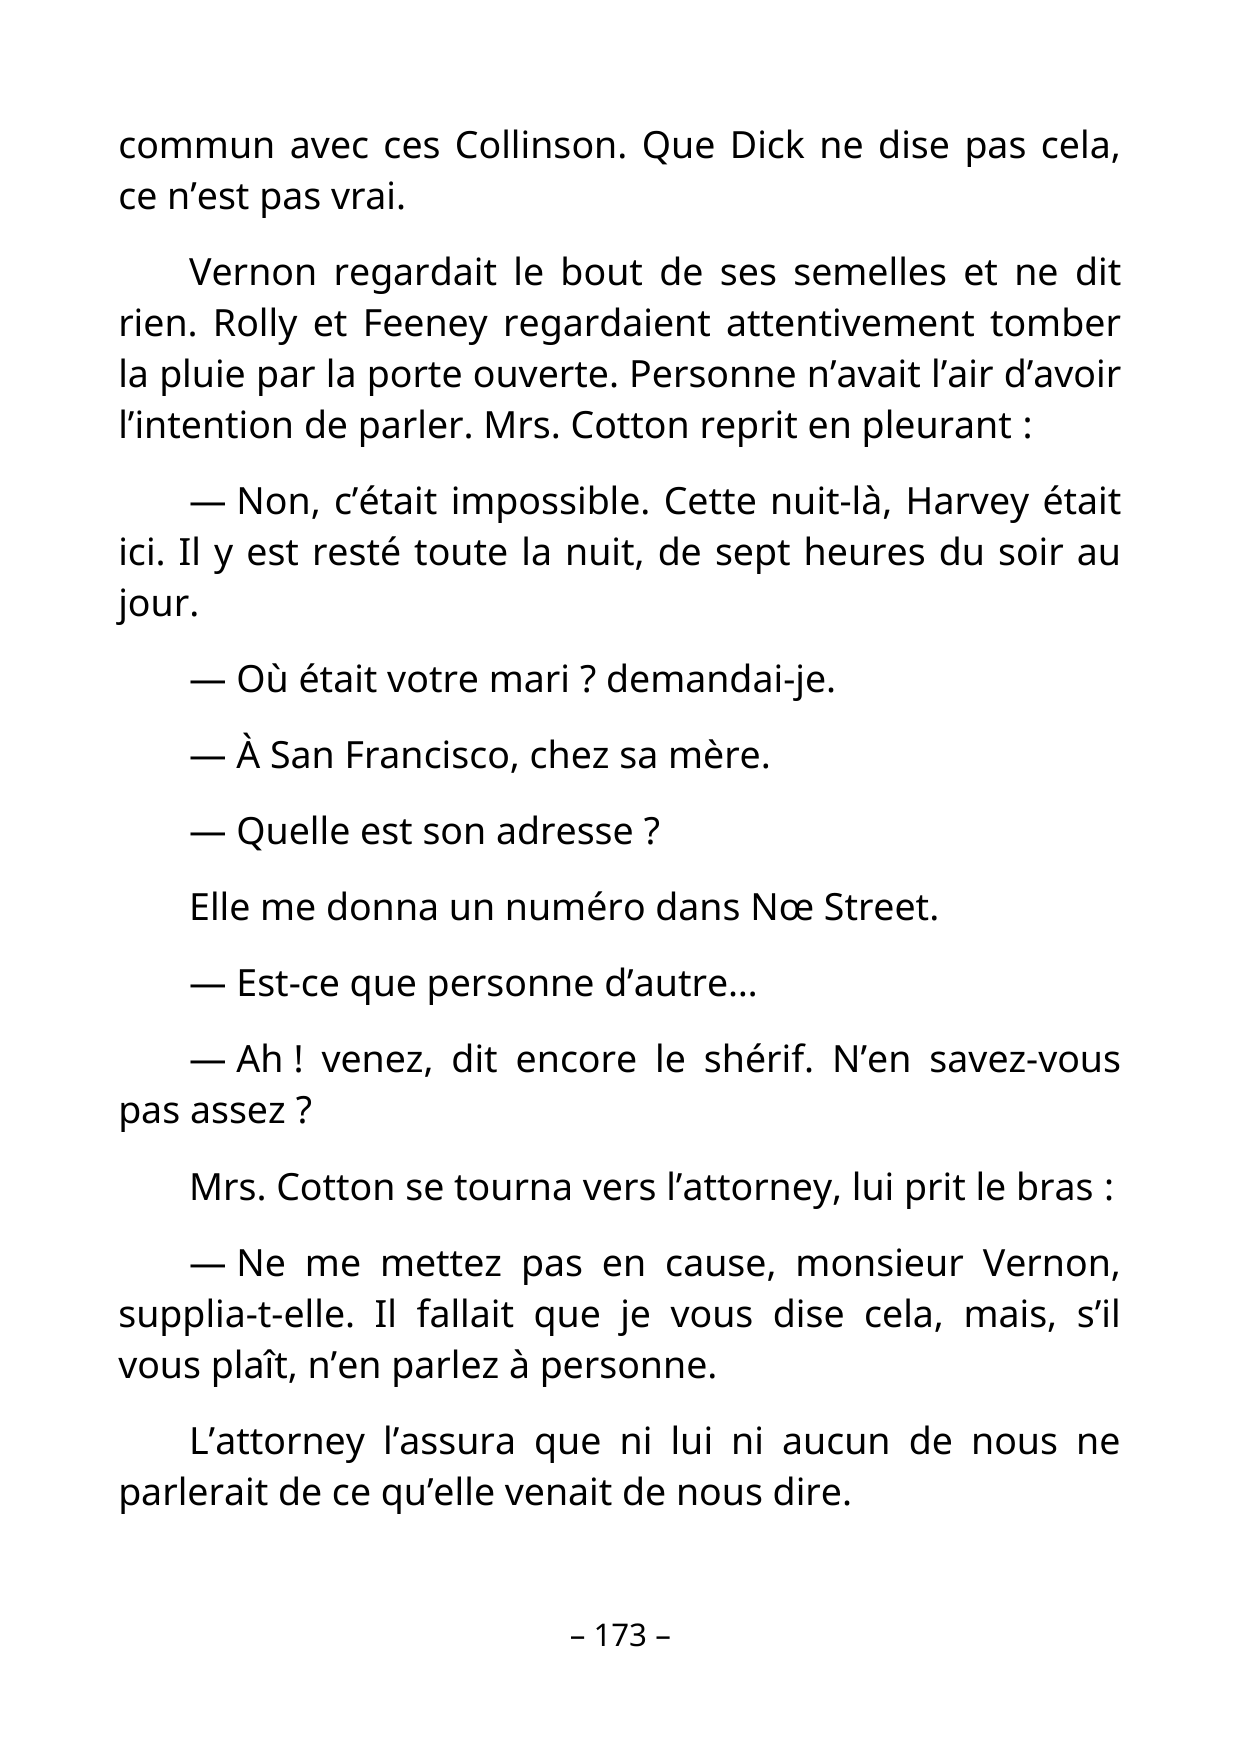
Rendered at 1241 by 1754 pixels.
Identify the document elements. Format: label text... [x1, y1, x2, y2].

text — À San Francisco, chez sa mère. [118, 728, 1122, 779]
text Mrs. Cotton se tourna vers l’attorney, lui prit le bras : [118, 1160, 1122, 1211]
text Elle me donna un numéro dans Nœ Street. [118, 881, 1122, 932]
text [118, 118, 1122, 220]
text — Quelle est son adresse ? [118, 804, 1122, 856]
text — Ne me mettez pas en cause, monsieur Vernon, supplia-t-elle. Il fallait que je vous dise cela, mais, s’il vous plaît, n’en parlez à personne. [118, 1236, 1122, 1389]
text Vernon regardait le bout de ses semelles et ne dit rien. Rolly et Feeney regardaient attentivement tomber la pluie par la porte ouverte. Personne n’avait l’air d’avoir l’intention de parler. Mrs. Cotton reprit en pleurant : [118, 245, 1122, 449]
text — Ah ! venez, dit encore le shérif. N’en savez-vous pas assez ? [118, 1033, 1122, 1135]
text — Est-ce que personne d’autre… [118, 957, 1122, 1008]
text L’attorney l’assura que ni lui ni aucun de nous ne parlerait de ce qu’elle venait de nous dire. [118, 1414, 1122, 1516]
text — Non, c’était impossible. Cette nuit-là, Harvey était ici. Il y est resté toute la nuit, de sept heures du soir au jour. [118, 474, 1122, 627]
text — Où était votre mari ? demandai-je. [118, 652, 1122, 703]
